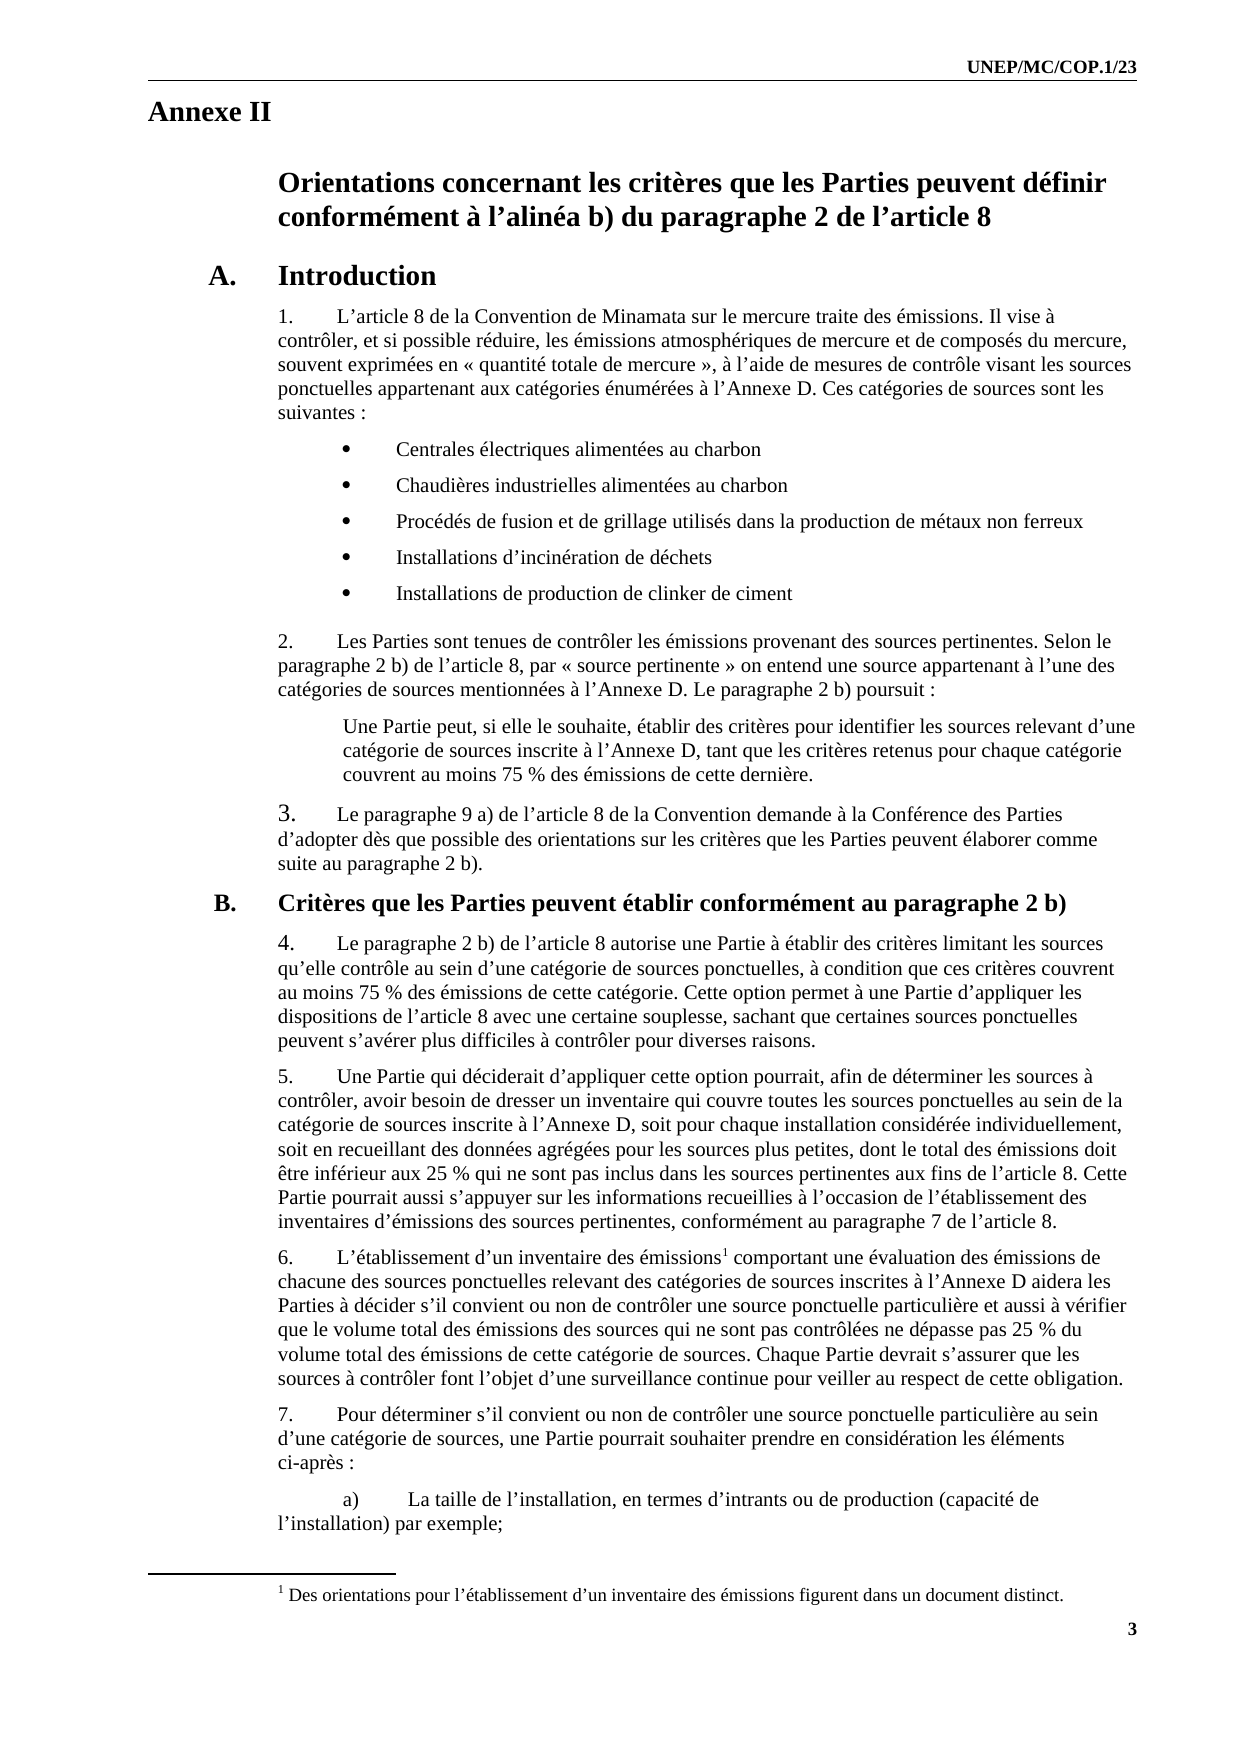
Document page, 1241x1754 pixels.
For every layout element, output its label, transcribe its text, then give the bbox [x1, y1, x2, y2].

text Les Parties sont tenues de contrôler les émissions provenant des sources pertinentes. Selon le paragraphe 2 b) de l’article 8, par « source pertinente » on entend une source appartenant à l’une des catégories de sources mentionnées à l’Annexe D. Le paragraphe 2 b) poursuit : [278, 629, 1137, 701]
title Orientations concernant les critères que les Parties peuvent définir conformément à l’alinéa b) du paragraphe 2 de l’article 8 [278, 166, 1137, 233]
text A. Introduction [148, 258, 1107, 291]
text L’établissement d’un inventaire des émissions comportant une évaluation des émissions de chacune des sources ponctuelles relevant des catégories de sources inscrites à l’Annexe D aidera les Parties à décider s’il convient ou non de contrôler une source ponctuelle particulière et aussi à vérifier que le volume total des émissions des sources qui ne sont pas contrôlées ne dépasse pas 25 % du volume total des émissions de cette catégorie de sources. Chaque Partie devrait s’assurer que les sources à contrôler font l’objet d’une surveillance continue pour veiller au respect de cette obligation. [278, 1245, 1137, 1389]
text Le paragraphe 9 a) de l’article 8 de la Convention demande à la Conférence des Parties d’adopter dès que possible des orientations sur les critères que les Parties peuvent élaborer comme suite au paragraphe 2 b). [278, 798, 1137, 875]
text Une Partie qui déciderait d’appliquer cette option pourrait, afin de déterminer les sources à contrôler, avoir besoin de dresser un inventaire qui couvre toutes les sources ponctuelles au sein de la catégorie de sources inscrite à l’Annexe D, soit pour chaque installation considérée individuellement, soit en recueillant des données agrégées pour les sources plus petites, dont le total des émissions doit être inférieur aux 25 % qui ne sont pas inclus dans les sources pertinentes aux fins de l’article 8. Cette Partie pourrait aussi s’appuyer sur les informations recueillies à l’occasion de l’établissement des inventaires d’émissions des sources pertinentes, conformément au paragraphe 7 de l’article 8. [278, 1064, 1137, 1233]
text Annexe II [148, 94, 1137, 128]
text Le paragraphe 2 b) de l’article 8 autorise une Partie à établir des critères limitant les sources qu’elle contrôle au sein d’une catégorie de sources ponctuelles, à condition que ces critères couvrent au moins 75 % des émissions de cette catégorie. Cette option permet à une Partie d’appliquer les dispositions de l’article 8 avec une certaine souplesse, sachant que certaines sources ponctuelles peuvent s’avérer plus difficiles à contrôler pour diverses raisons. [278, 929, 1137, 1052]
list Installations d’incinération de déchets [343, 544, 1137, 569]
text Une Partie peut, si elle le souhaite, établir des critères pour identifier les sources relevant d’une catégorie de sources inscrite à l’Annexe D, tant que les critères retenus pour chaque catégorie couvrent au moins 75 % des émissions de cette dernière. [343, 714, 1137, 786]
text B. Critères que les Parties peuvent établir conformément au paragraphe 2 b) [148, 888, 1107, 917]
list Installations de production de clinker de ciment [343, 581, 1137, 605]
text Pour déterminer s’il convient ou non de contrôler une source ponctuelle particulière au sein d’une catégorie de sources, une Partie pourrait souhaiter prendre en considération les éléments ci-après : [278, 1402, 1137, 1474]
list L’article 8 de la Convention de Minamata sur le mercure traite des émissions. Il vise à contrôler, et si possible réduire, les émissions atmosphériques de mercure et de composés du mercure, souvent exprimées en « quantité totale de mercure », à l’aide de mesures de contrôle visant les sources ponctuelles appartenant aux catégories énumérées à l’Annexe D. Ces catégories de sources sont les suivantes : [278, 304, 1137, 424]
list La taille de l’installation, en termes d’intrants ou de production (capacité de l’installation) par exemple; [278, 1487, 1137, 1535]
list Procédés de fusion et de grillage utilisés dans la production de métaux non ferreux [343, 508, 1137, 533]
list Centrales électriques alimentées au charbon [343, 436, 1137, 461]
list Chaudières industrielles alimentées au charbon [343, 472, 1137, 497]
